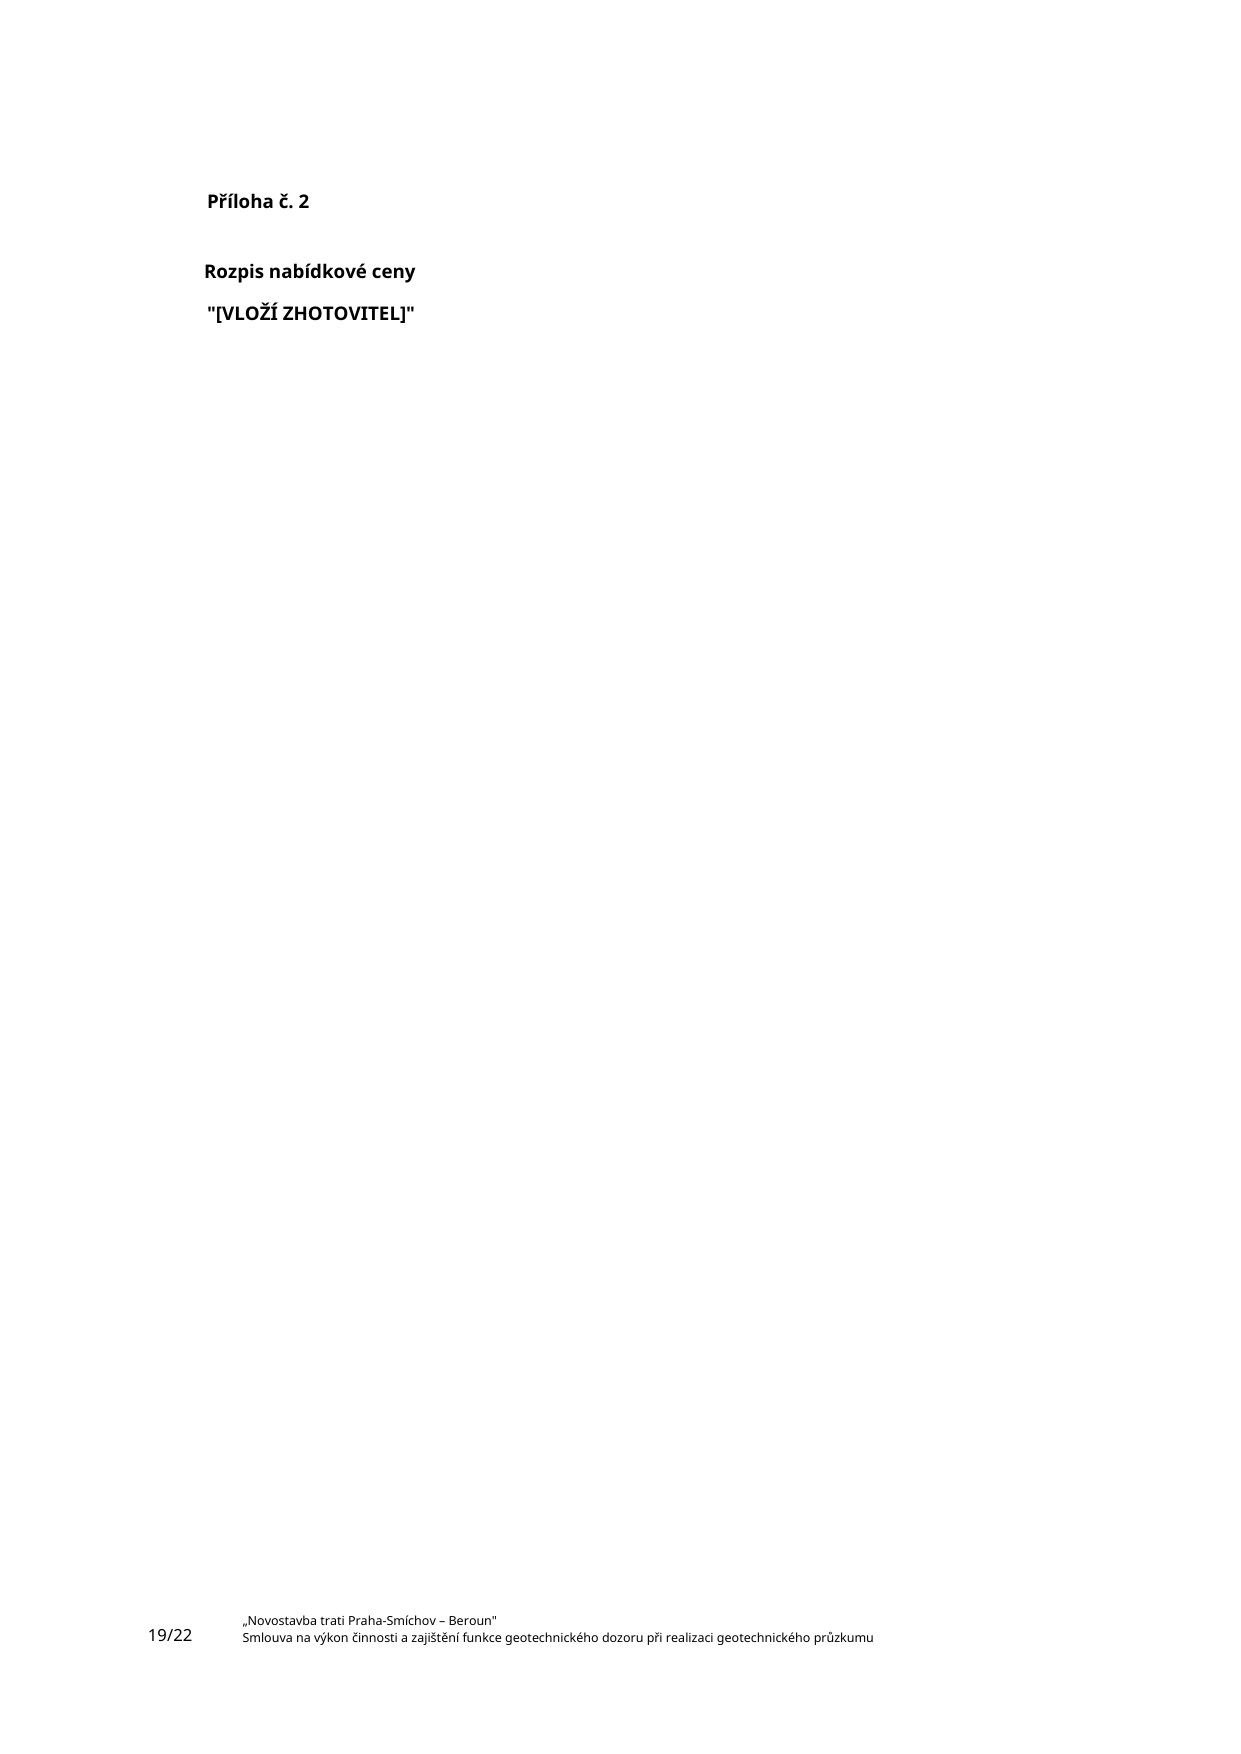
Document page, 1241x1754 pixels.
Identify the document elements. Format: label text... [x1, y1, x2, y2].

text Rozpis nabídkové ceny [204, 256, 1092, 285]
text "[VLOŽÍ ZHOTOVITEL]" [207, 297, 1092, 326]
text Příloha č. 2 [148, 185, 1092, 214]
